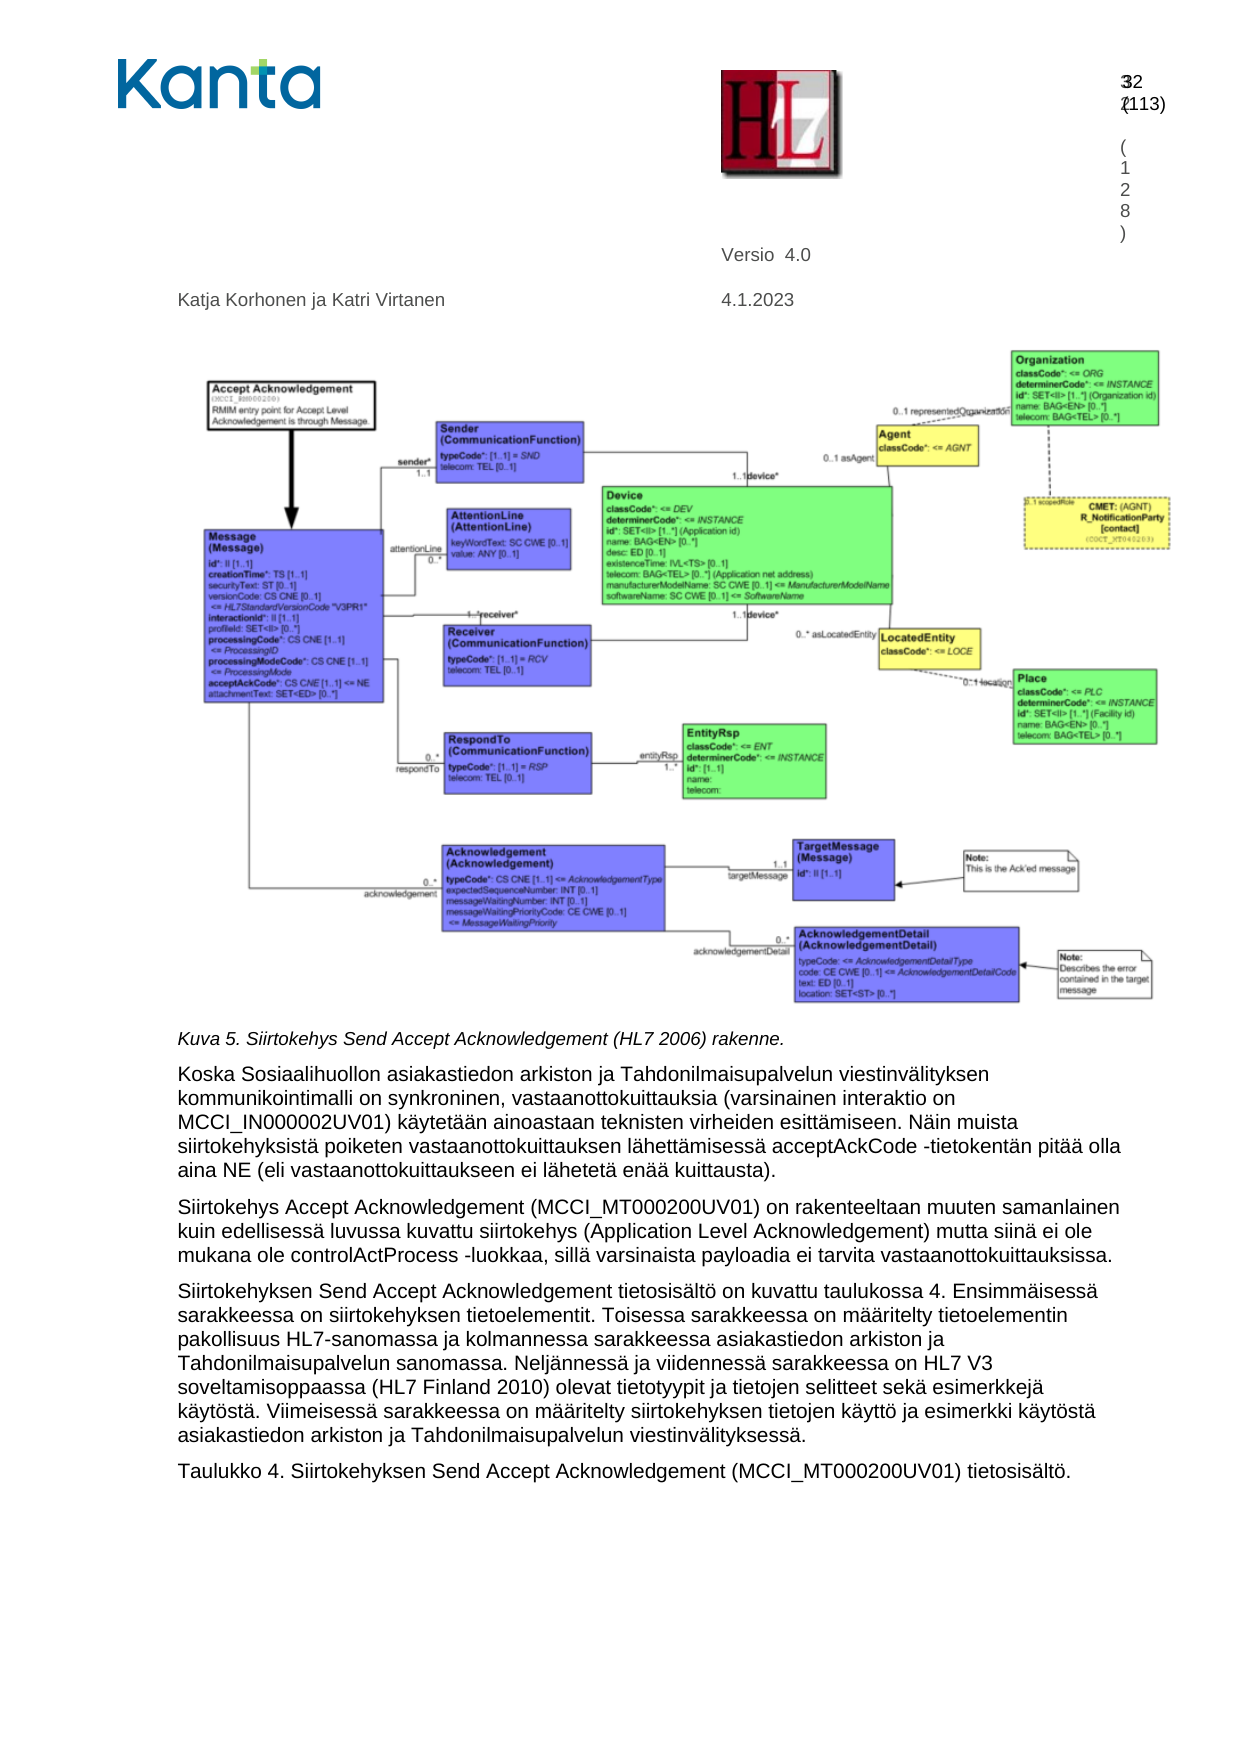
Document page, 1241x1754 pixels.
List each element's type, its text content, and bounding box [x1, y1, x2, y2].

text Taulukko 4. Siirtokehyksen Send Accept Acknowledgement (MCCI_MT000200UV01) tietosisältö. [177, 1459, 1122, 1483]
picture [721, 70, 844, 179]
picture [118, 59, 321, 109]
text Siirtokehyksen Send Accept Acknowledgement tietosisältö on kuvattu taulukossa 4. Ensimmäisessä sarakkeessa on siirtokehyksen tietoelementit. Toisessa sarakkeessa on määritelty tietoelementin pakollisuus HL7-sanomassa ja kolmannessa sarakkeessa asiakastiedon arkiston ja Tahdonilmaisupalvelun sanomassa. Neljännessä ja viidennessä sarakkeessa on HL7 V3 soveltamisoppaassa (HL7 Finland 2010) olevat tietotyypit ja tietojen selitteet sekä esimerkkejä käytöstä. Viimeisessä sarakkeessa on määritelty siirtokehyksen tietojen käyttö ja esimerkki käytöstä asiakastiedon arkiston ja Tahdonilmaisupalvelun viestinvälityksessä. [177, 1279, 1122, 1447]
text Koska Sosiaalihuollon asiakastiedon arkiston ja Tahdonilmaisupalvelun viestinvälityksen kommunikointimalli on synkroninen, vastaanottokuittauksia (varsinainen interaktio on MCCI_IN000002UV01) käytetään ainoastaan teknisten virheiden esittämiseen. Näin muista siirtokehyksistä poiketen vastaanottokuittauksen lähettämisessä acceptAckCode -tietokentän pitää olla aina NE (eli vastaanottokuittaukseen ei lähetetä enää kuittausta). [177, 1062, 1122, 1182]
picture [177, 339, 1182, 1016]
text Siirtokehys Accept Acknowledgement (MCCI_MT000200UV01) on rakenteeltaan muuten samanlainen kuin edellisessä luvussa kuvattu siirtokehys (Application Level Acknowledgement) mutta siinä ei ole mukana ole controlActProcess -luokkaa, sillä varsinaista payloadia ei tarvita vastaanottokuittauksissa. [177, 1194, 1122, 1266]
text Kuva 5. Siirtokehys Send Accept Acknowledgement (HL7 2006) rakenne. [177, 1028, 1122, 1050]
